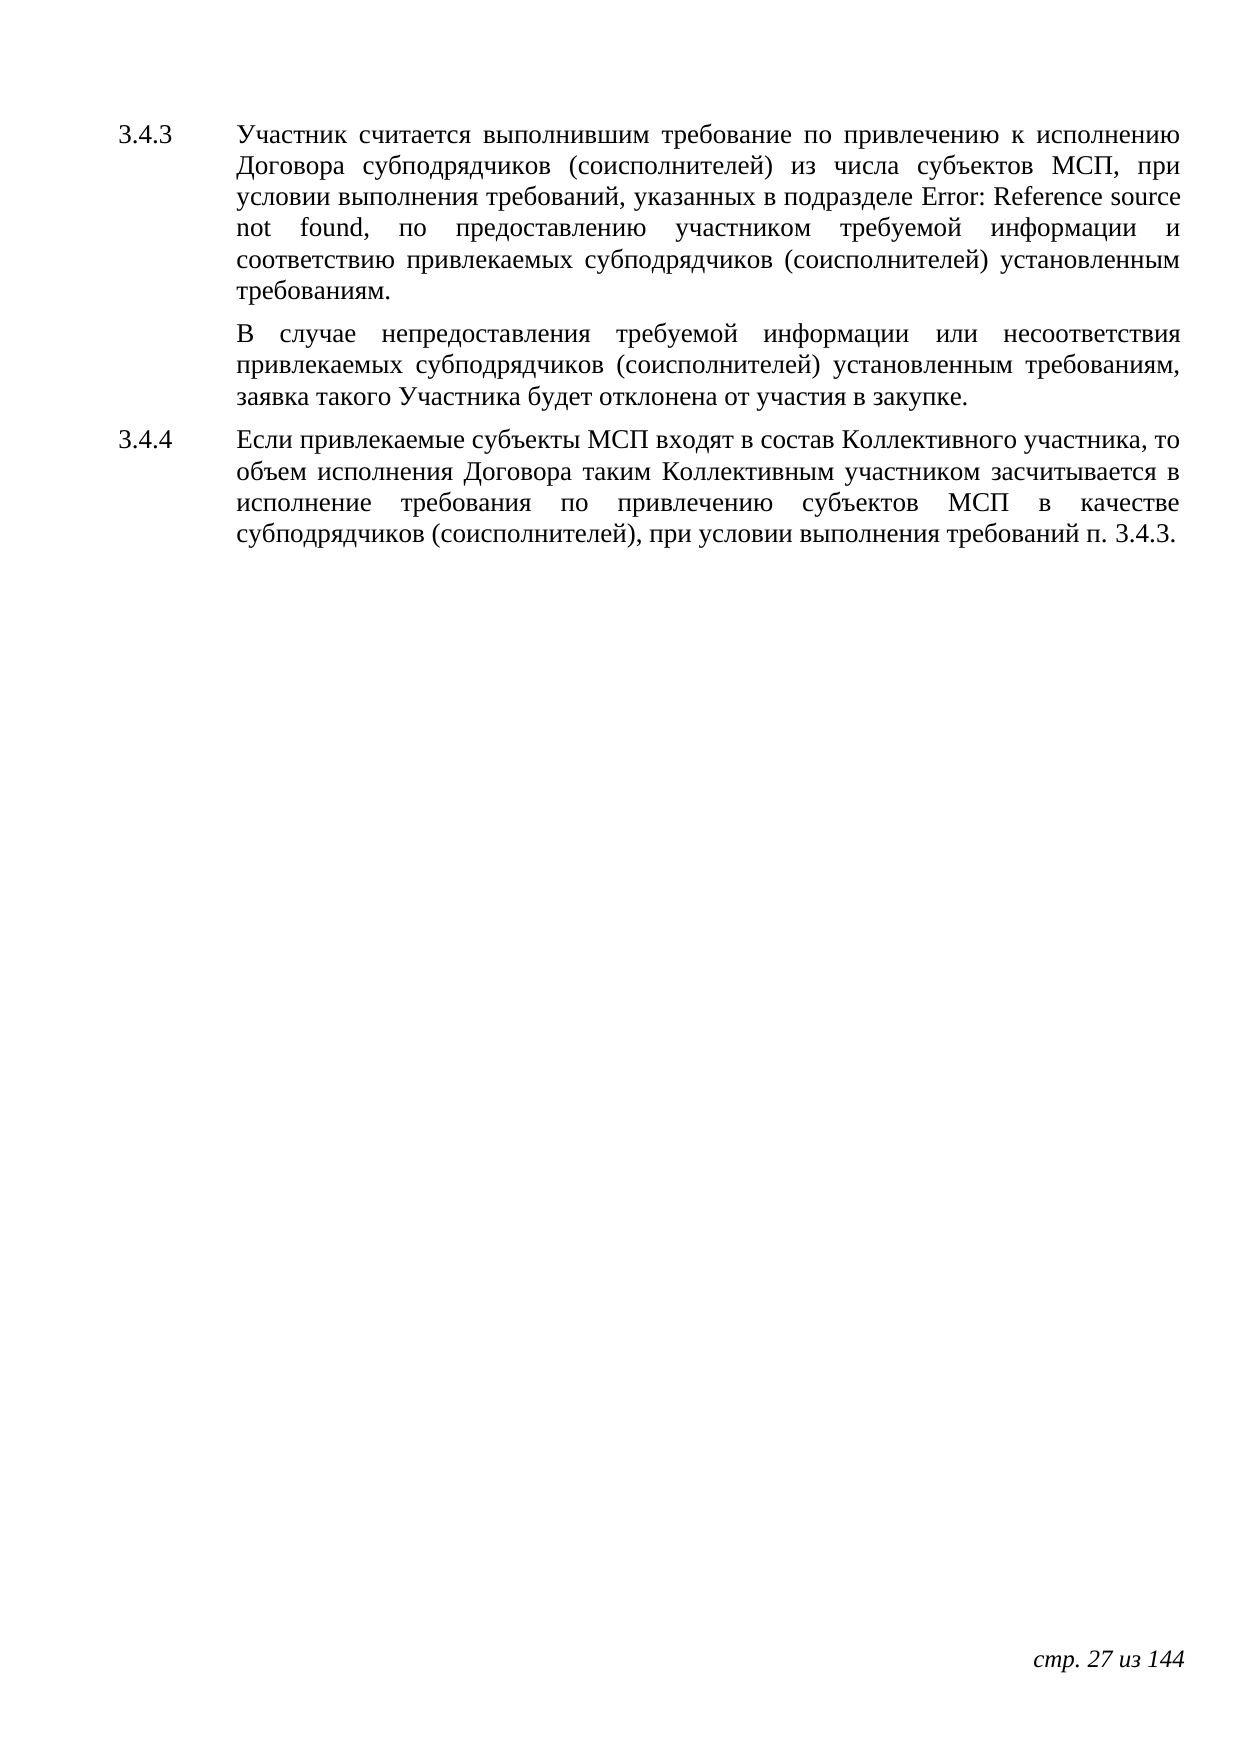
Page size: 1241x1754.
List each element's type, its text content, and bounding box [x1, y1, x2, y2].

list В случае непредоставления требуемой информации или несоответствия привлекаемых субподрядчиков (соисполнителей) установленным требованиям, заявка такого Участника будет отклонена от участия в закупке. [236, 317, 1181, 411]
text Участник считается выполнившим требование по привлечению к исполнению Договора субподрядчиков (соисполнителей) из числа субъектов МСП, при условии выполнения требований, указанных в подразделе 10.6, по предоставлению участником требуемой информации и соответствию привлекаемых субподрядчиков (соисполнителей) установленным требованиям. [118, 118, 1181, 305]
text Если привлекаемые субъекты МСП входят в состав Коллективного участника, то объем исполнения Договора таким Коллективным участником засчитывается в исполнение требования по привлечению субъектов МСП в качестве субподрядчиков (соисполнителей), при условии выполнения требований п. 3.4.3. [118, 423, 1181, 548]
